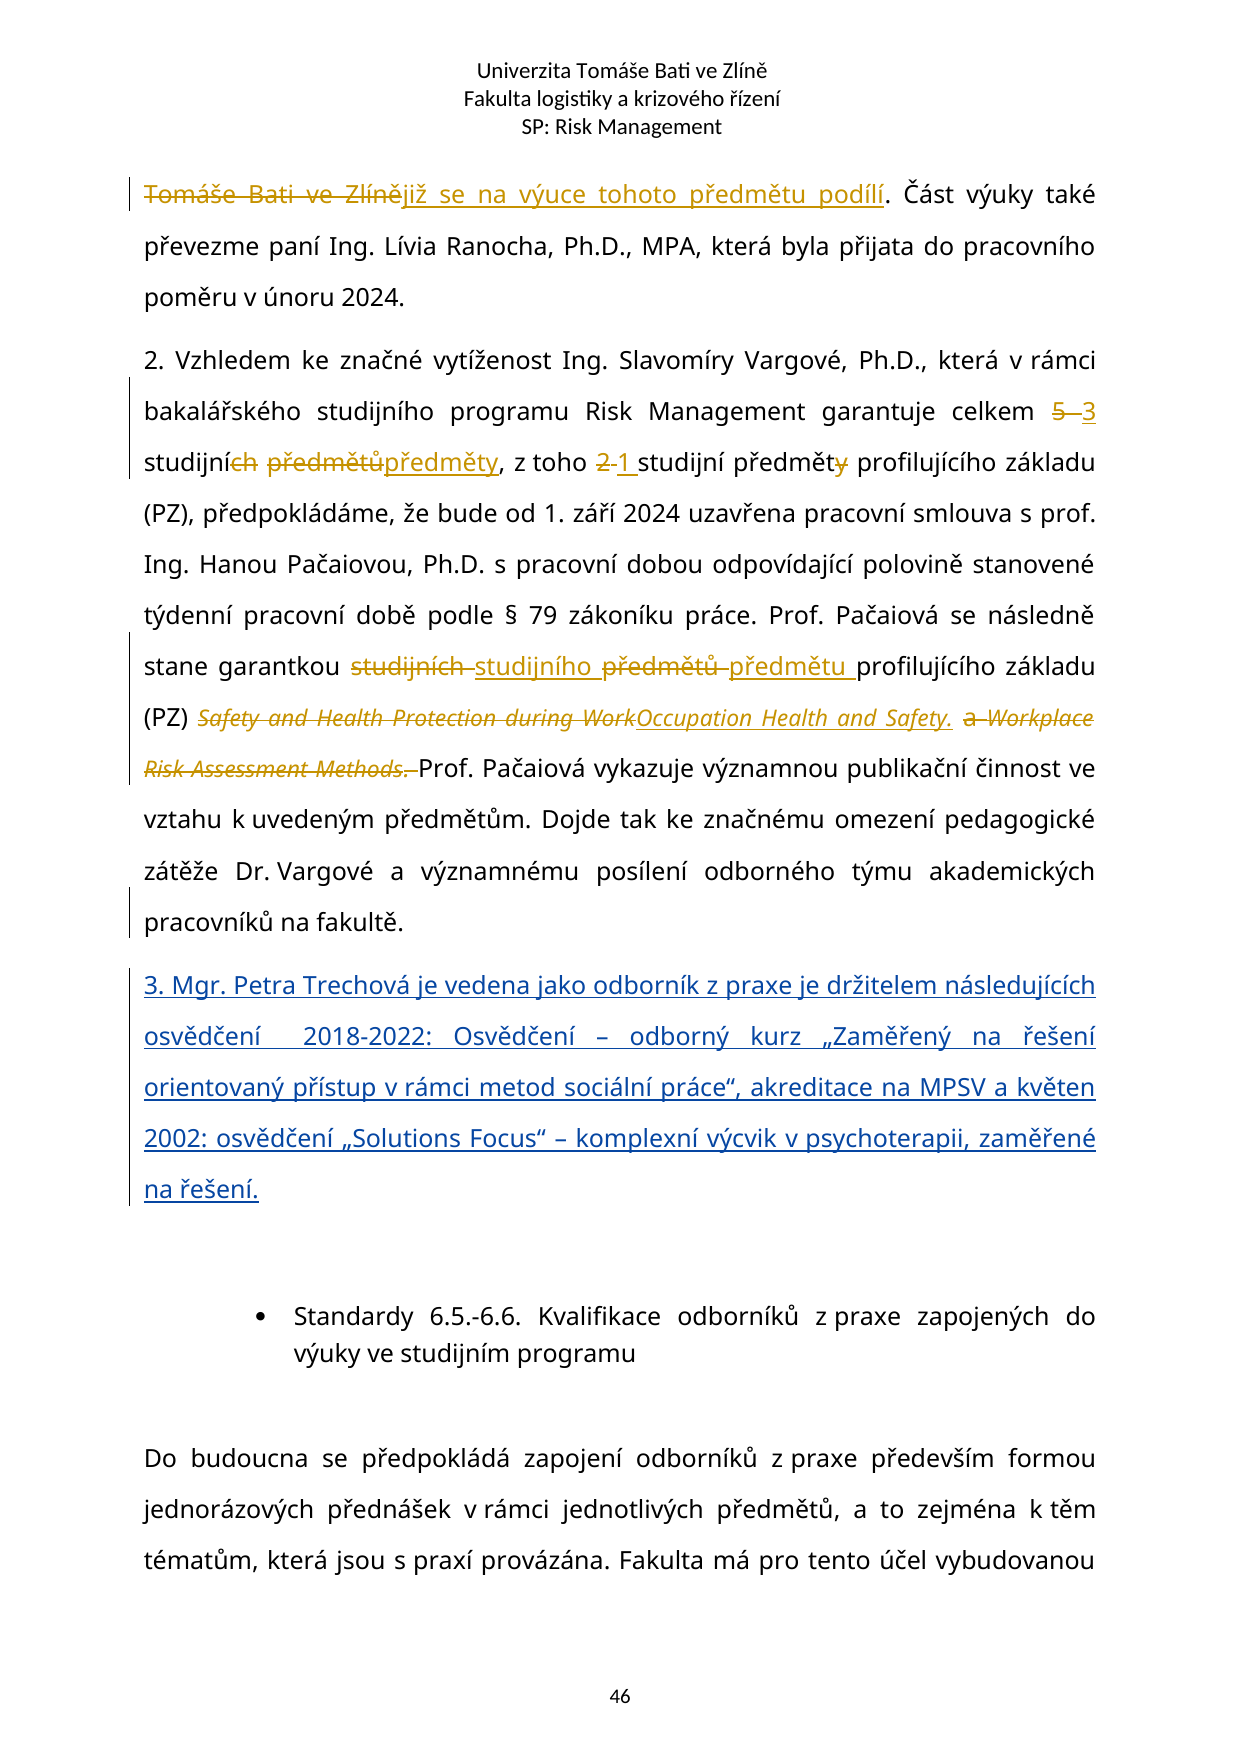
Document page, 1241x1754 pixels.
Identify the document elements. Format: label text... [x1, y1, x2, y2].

text 2. Vzhledem ke značné vytíženost Ing. Slavomíry Vargové, Ph.D., která v rámci bakalářského studijního programu Risk Management garantuje celkem studijní , z toho studijní předmět profilujícího základu (PZ), předpokládáme, že bude od 1. září 2024 uzavřena pracovní smlouva s prof. Ing. Hanou Pačaiovou, Ph.D. s pracovní dobou odpovídající polovině stanovené týdenní pracovní době podle § 79 zákoníku práce. Prof. Pačaiová se následně stane garantkou profilujícího základu (PZ) Prof. Pačaiová vykazuje významnou publikační činnost ve vztahu k uvedeným předmětům. Dojde tak ke značnému omezení pedagogické zátěže Dr. Vargové a významnému posílení odborného týmu akademických pracovníků na fakultě. [143, 343, 1096, 938]
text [143, 1441, 1096, 1577]
subtitle Standardy 6.5.-6.6. Kvalifikace odborníků z praxe zapojených do výuky ve studijním programu [256, 1299, 1096, 1370]
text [143, 177, 1096, 313]
